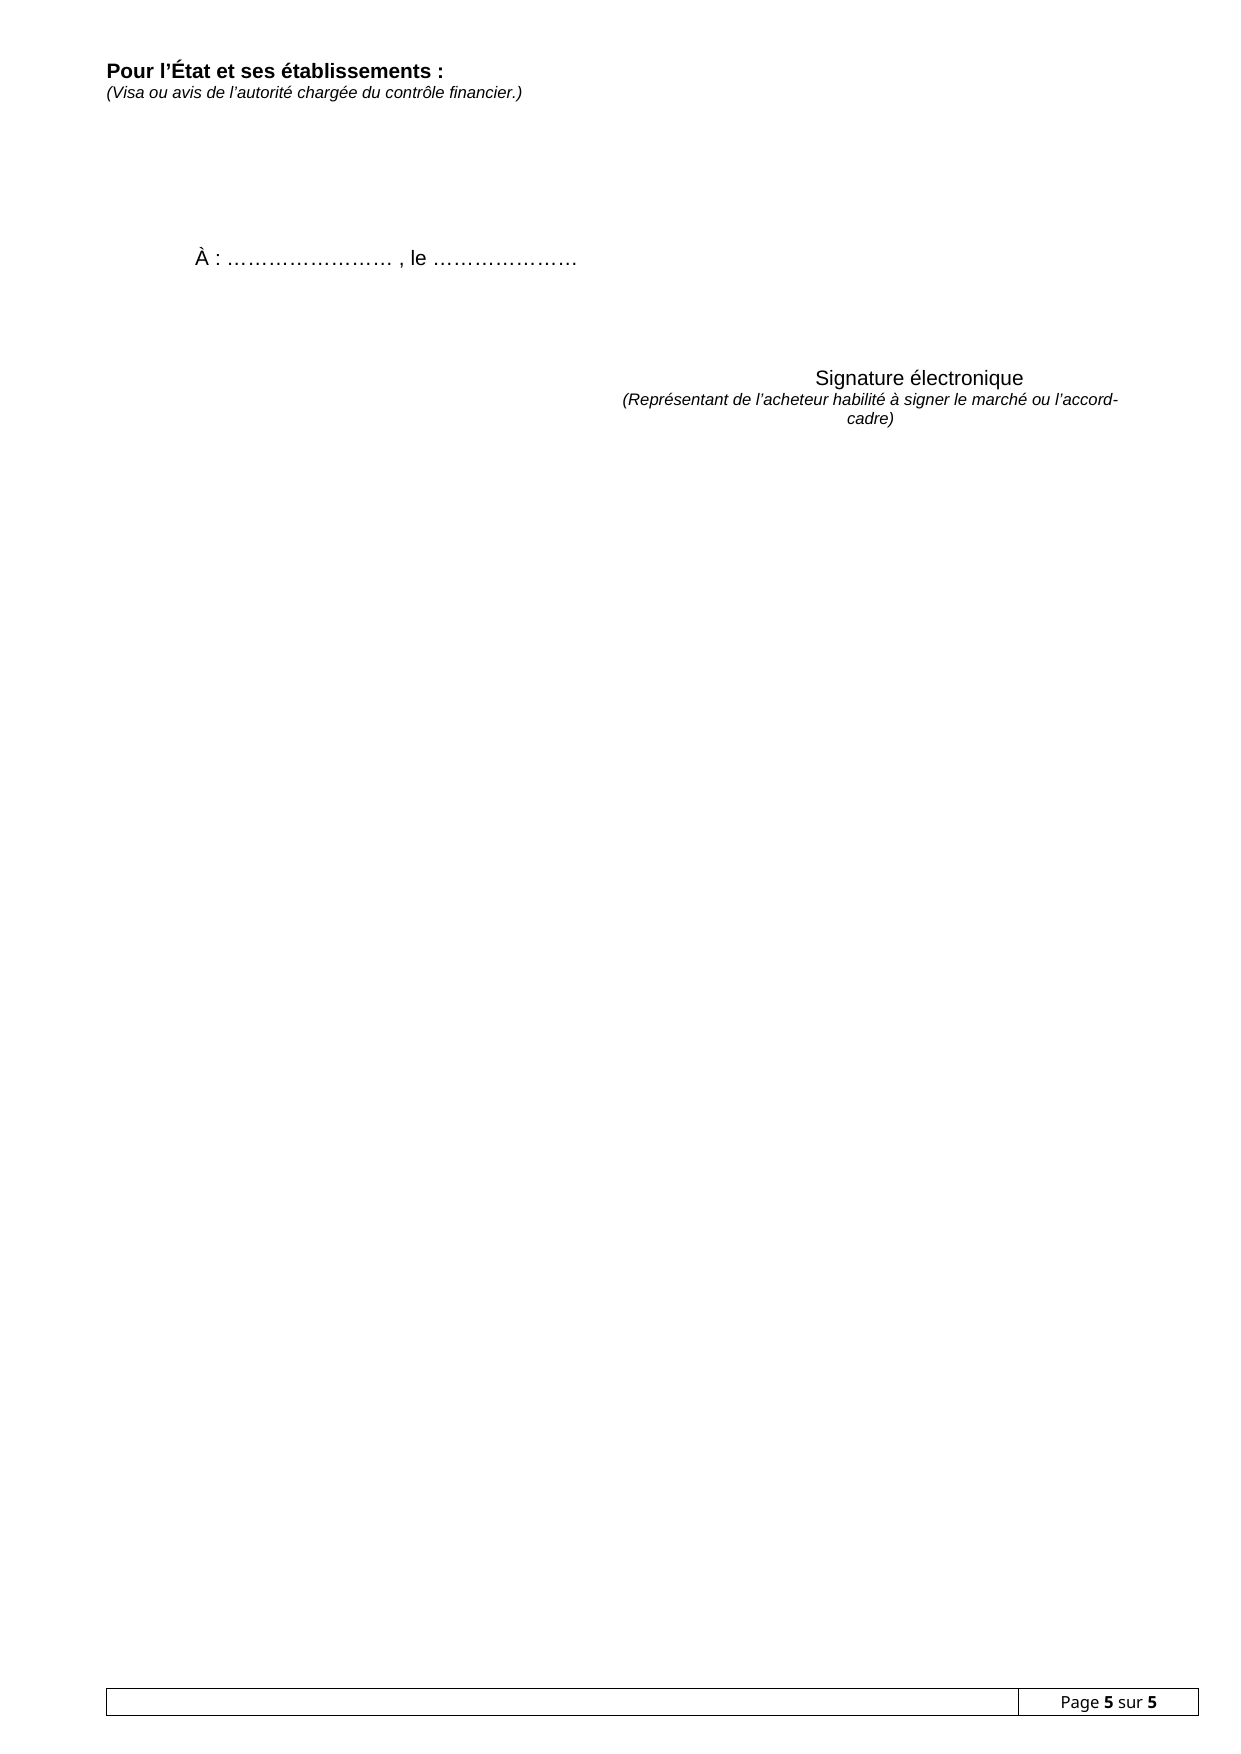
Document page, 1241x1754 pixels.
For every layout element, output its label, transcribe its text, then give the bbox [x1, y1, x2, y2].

text (Représentant de l’acheteur habilité à signer le marché ou l’accord-cadre) [608, 390, 1134, 428]
text Pour l’État et ses établissements : [106, 59, 1134, 83]
text À : …………………… , le ………………… [106, 246, 1134, 270]
text Signature électronique [815, 366, 1134, 390]
text (Visa ou avis de l’autorité chargée du contrôle financier.) [106, 83, 1134, 102]
